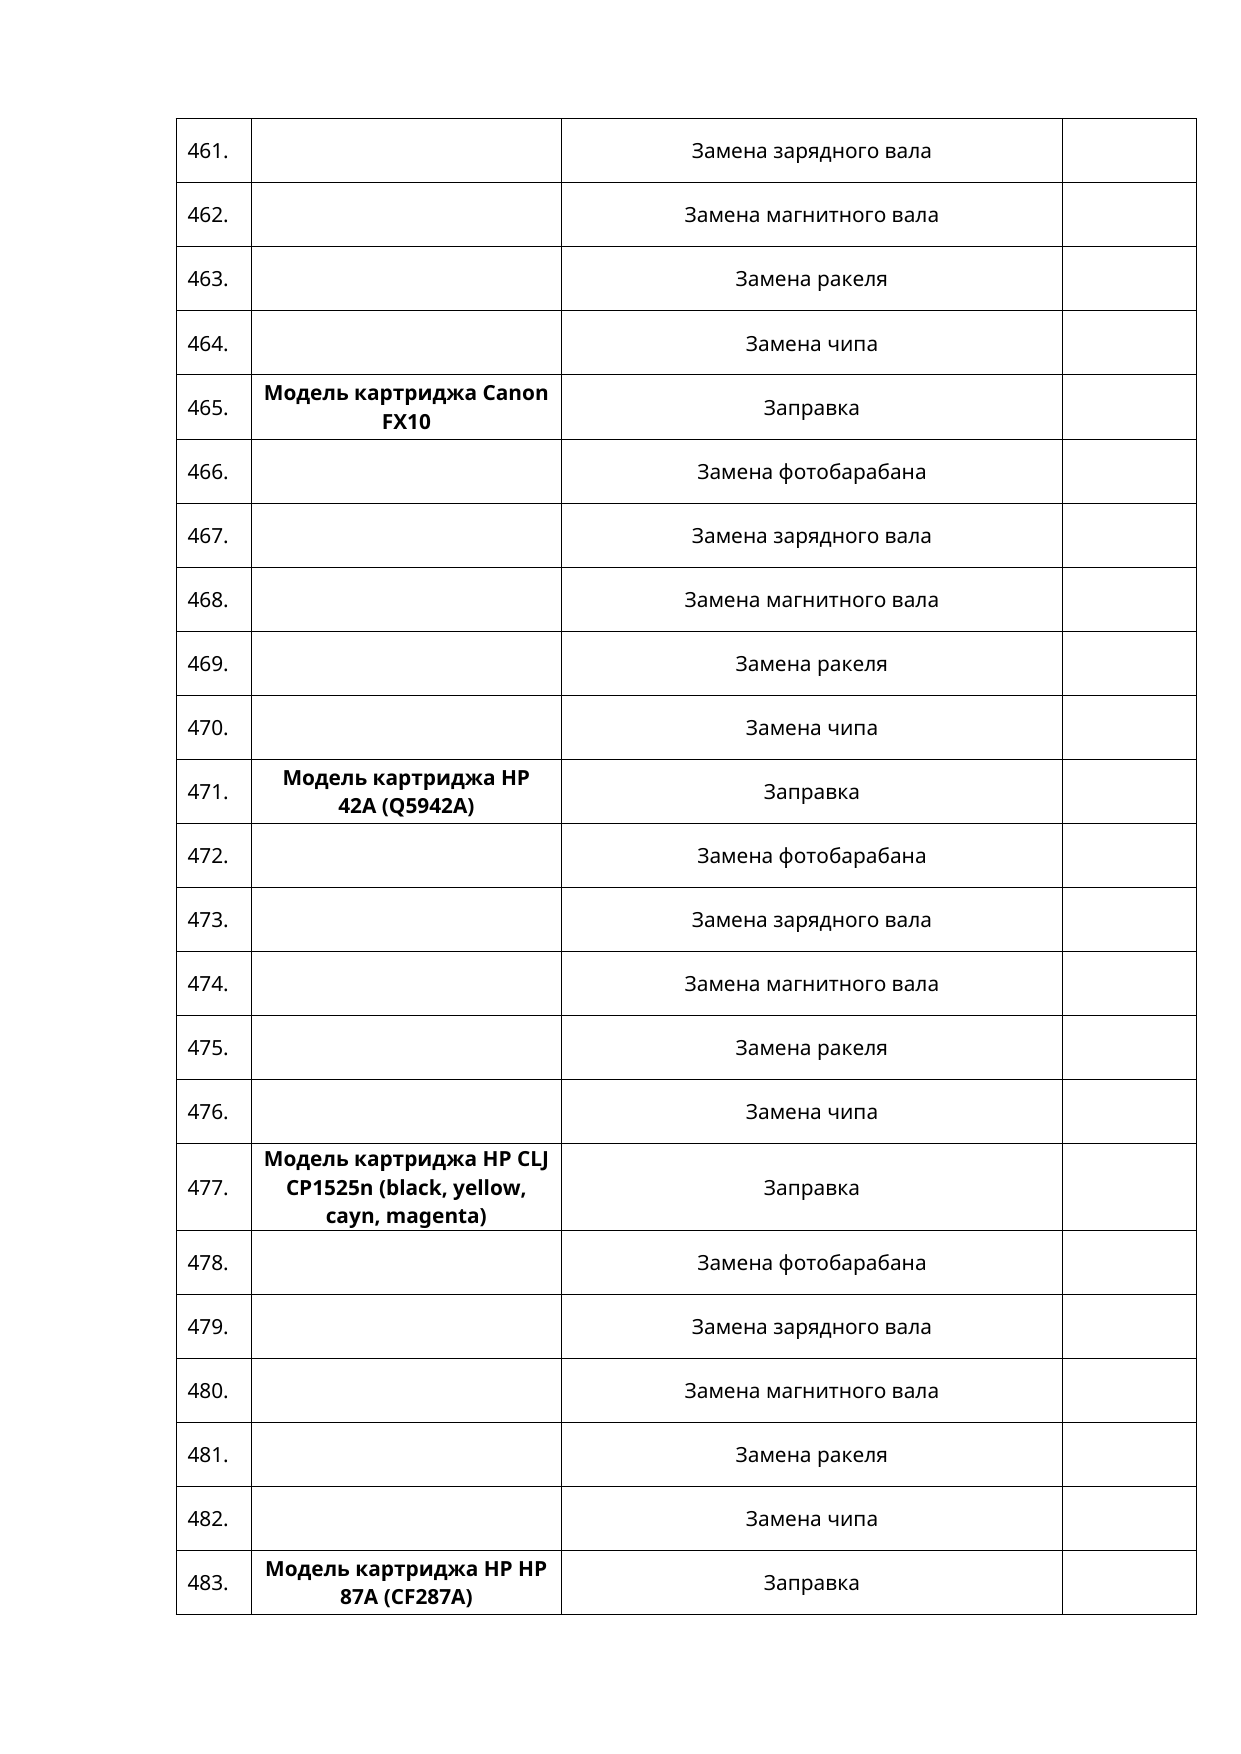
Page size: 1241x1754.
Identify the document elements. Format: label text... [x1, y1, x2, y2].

table_cell [1063, 1080, 1196, 1143]
table_cell Замена ракеля [562, 247, 1062, 310]
table_cell [252, 632, 561, 695]
table_cell [252, 696, 561, 759]
table_cell [252, 1487, 561, 1550]
table_cell 479. [177, 1295, 251, 1358]
table_cell Замена зарядного вала [562, 119, 1062, 182]
table_cell [252, 1423, 561, 1486]
table_cell Замена магнитного вала [562, 183, 1062, 246]
table_cell 465. [177, 375, 251, 438]
table_cell [1063, 1295, 1196, 1358]
table_cell Замена магнитного вала [562, 952, 1062, 1015]
table_cell 471. [177, 760, 251, 823]
table_cell 470. [177, 696, 251, 759]
table_cell 477. [177, 1144, 251, 1229]
table_cell [1063, 632, 1196, 695]
table_cell [1063, 375, 1196, 438]
table_cell Модель картриджа Canon FX10 [252, 375, 561, 438]
table_cell Замена ракеля [562, 632, 1062, 695]
table_cell [1063, 952, 1196, 1015]
table_cell [1063, 1144, 1196, 1229]
table_cell Замена фотобарабана [562, 824, 1062, 887]
table_cell 476. [177, 1080, 251, 1143]
table_cell Замена ракеля [562, 1423, 1062, 1486]
table_cell [1063, 1423, 1196, 1486]
table_cell [1063, 696, 1196, 759]
table_cell [252, 119, 561, 182]
table_cell Замена чипа [562, 311, 1062, 374]
table_cell 480. [177, 1359, 251, 1422]
table_cell Модель картриджа HP HP 87A (CF287A) [252, 1551, 561, 1614]
table_cell [1063, 183, 1196, 246]
table_cell Заправка [562, 1551, 1062, 1614]
table_cell Замена фотобарабана [562, 1231, 1062, 1293]
table_cell Замена магнитного вала [562, 568, 1062, 631]
table_cell [252, 247, 561, 310]
table_cell [252, 1016, 561, 1079]
table_cell [1063, 888, 1196, 951]
table_cell [252, 952, 561, 1015]
table_cell [252, 824, 561, 887]
table_cell Модель картриджа HP CLJ CP1525n (black, yellow, cayn, magenta) [252, 1144, 561, 1229]
table_cell [1063, 311, 1196, 374]
table_cell 467. [177, 504, 251, 567]
table_cell Заправка [562, 1144, 1062, 1229]
table_cell [1063, 1231, 1196, 1293]
table_cell [1063, 119, 1196, 182]
table_cell Замена чипа [562, 696, 1062, 759]
table_cell [252, 183, 561, 246]
table_cell [1063, 1359, 1196, 1422]
table_cell 483. [177, 1551, 251, 1614]
table_cell 474. [177, 952, 251, 1015]
table_cell 481. [177, 1423, 251, 1486]
table_cell [252, 1295, 561, 1358]
table_cell [1063, 247, 1196, 310]
table_cell Замена ракеля [562, 1016, 1062, 1079]
table_cell [252, 888, 561, 951]
table_cell [1063, 568, 1196, 631]
table_cell [1063, 760, 1196, 823]
table_cell Замена чипа [562, 1487, 1062, 1550]
table_cell [1063, 1551, 1196, 1614]
table_cell [1063, 1487, 1196, 1550]
table_cell [252, 504, 561, 567]
table_cell 462. [177, 183, 251, 246]
table_cell [1063, 824, 1196, 887]
table_cell [1063, 1016, 1196, 1079]
table_cell [252, 568, 561, 631]
table_cell Заправка [562, 760, 1062, 823]
table_cell Замена фотобарабана [562, 440, 1062, 502]
table_cell 482. [177, 1487, 251, 1550]
table_cell [1063, 440, 1196, 502]
table_cell [252, 311, 561, 374]
table_cell 478. [177, 1231, 251, 1293]
table_cell 472. [177, 824, 251, 887]
table_cell 469. [177, 632, 251, 695]
table_cell 475. [177, 1016, 251, 1079]
table_cell [1063, 504, 1196, 567]
table_cell Замена зарядного вала [562, 1295, 1062, 1358]
table_cell Замена зарядного вала [562, 888, 1062, 951]
table_cell 463. [177, 247, 251, 310]
table_cell [252, 1080, 561, 1143]
table_cell Заправка [562, 375, 1062, 438]
table_cell Замена зарядного вала [562, 504, 1062, 567]
table_cell 468. [177, 568, 251, 631]
table_cell Замена магнитного вала [562, 1359, 1062, 1422]
table_cell 473. [177, 888, 251, 951]
table_cell 461. [177, 119, 251, 182]
table_cell [252, 1359, 561, 1422]
table_cell 464. [177, 311, 251, 374]
table_cell Модель картриджа HP 42A (Q5942A) [252, 760, 561, 823]
table_cell Замена чипа [562, 1080, 1062, 1143]
table_cell [252, 440, 561, 502]
table_cell 466. [177, 440, 251, 502]
table_cell [252, 1231, 561, 1293]
